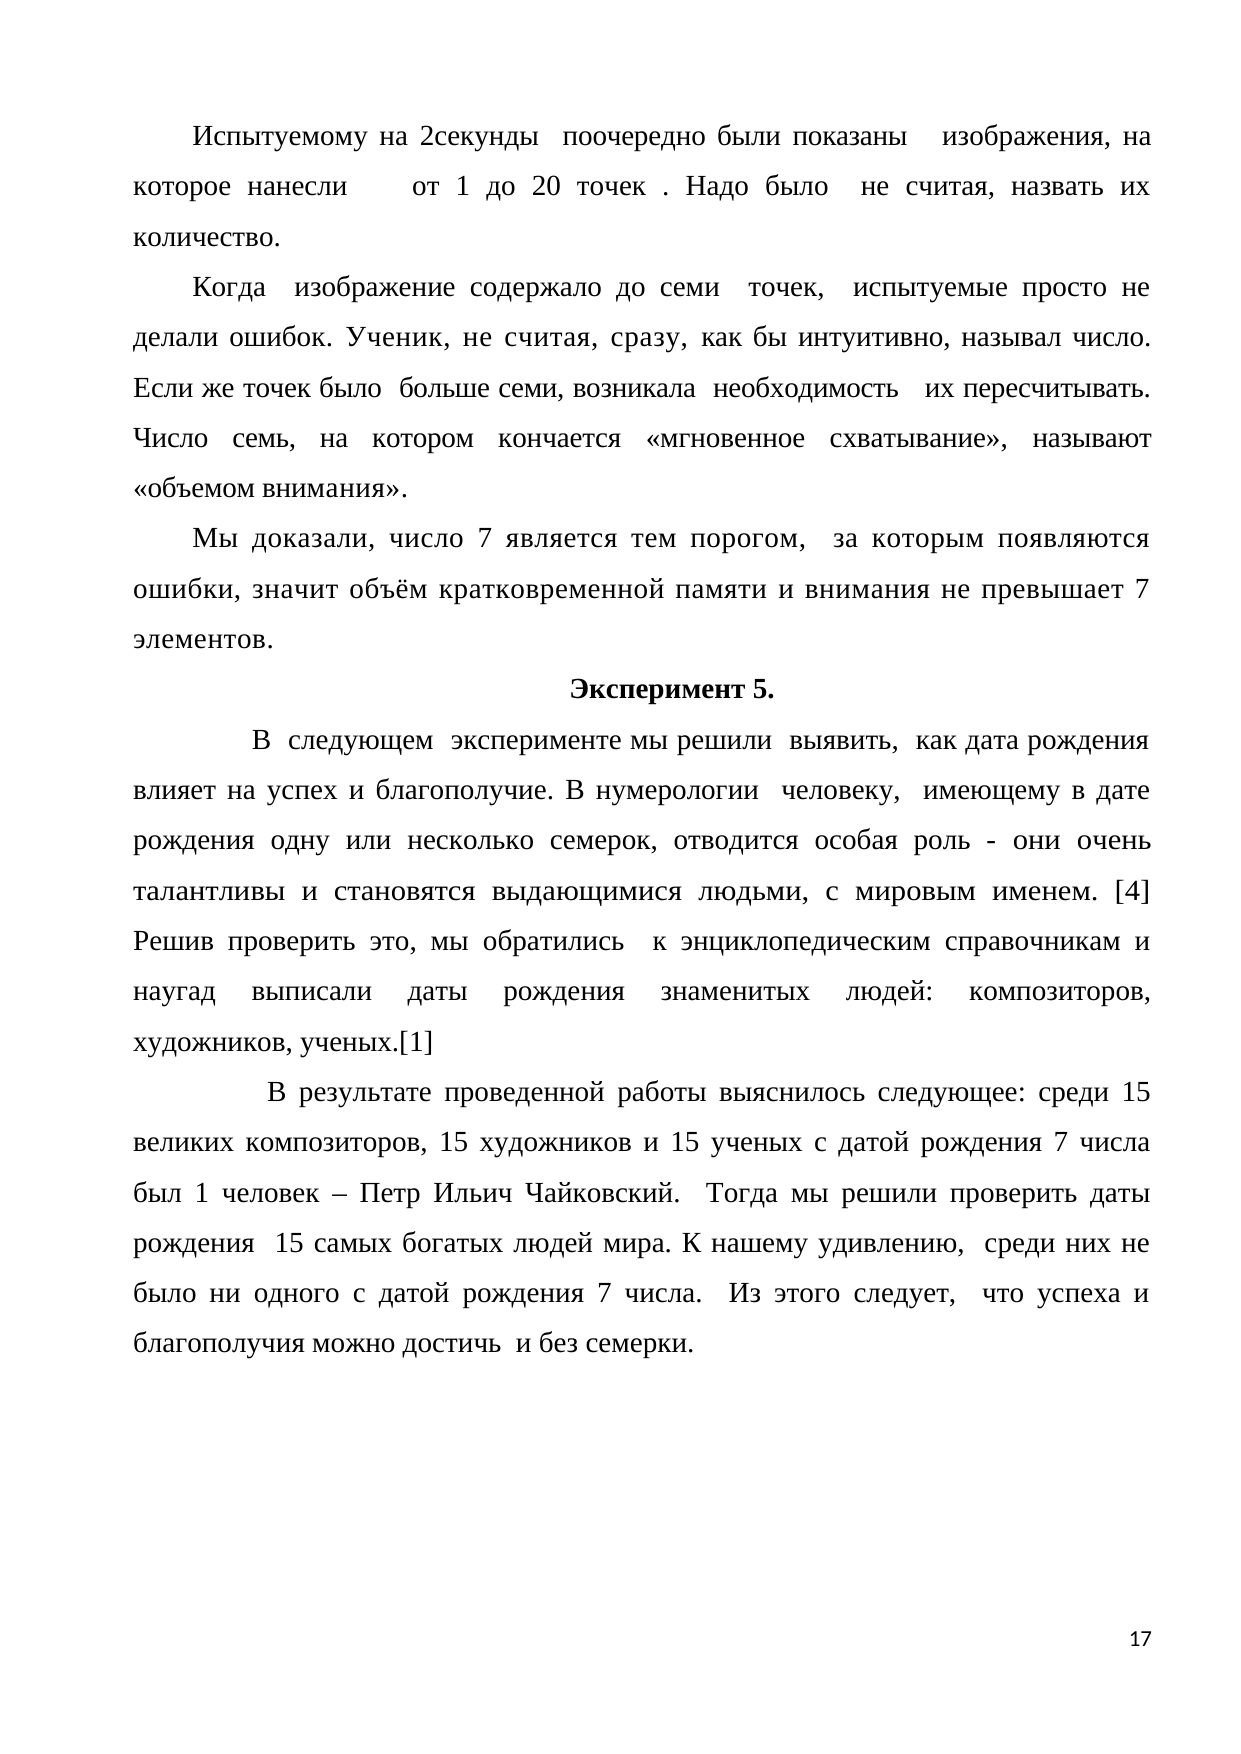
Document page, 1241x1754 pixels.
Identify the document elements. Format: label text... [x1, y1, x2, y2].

text Когда изображение содержало до семи точек, испытуемые просто не делали ошибок. Ученик, не считая, сразу, как бы интуитивно, называл число. Если же точек было больше семи, возникала необходимость их пересчитывать. Число семь, на котором кончается «мгновенное схватывание», называют «объемом внимания». [133, 269, 1152, 504]
text В результате проведенной работы выяснилось следующее: среди 15 великих композиторов, 15 художников и 15 ученых с датой рождения 7 числа был 1 человек – Петр Ильич Чайковский. Тогда мы решили проверить даты рождения 15 самых богатых людей мира. К нашему удивлению, среди них не было ни одного с датой рождения 7 числа. Из этого следует, что успеха и благополучия можно достичь и без семерки. [133, 1074, 1152, 1359]
text Мы доказали, число 7 является тем порогом, за которым появляются ошибки, значит объём кратковременной памяти и внимания не превышает 7 элементов. [133, 521, 1152, 655]
text Испытуемому на 2секунды поочередно были показаны изображения, на которое нанесли от 1 до 20 точек . Надо было не считая, назвать их количество. [133, 118, 1152, 252]
text В следующем эксперименте мы решили выявить, как дата рождения влияет на успех и благополучие. В нумерологии человеку, имеющему в дате рождения одну или несколько семерок, отводится особая роль - они очень талантливы и становятся выдающимися людьми, с мировым именем. [4] Решив проверить это, мы обратились к энциклопедическим справочникам и наугад выписали даты рождения знаменитых людей: композиторов, художников, ученых.[1] [133, 722, 1152, 1057]
text Эксперимент 5. [133, 672, 1152, 705]
